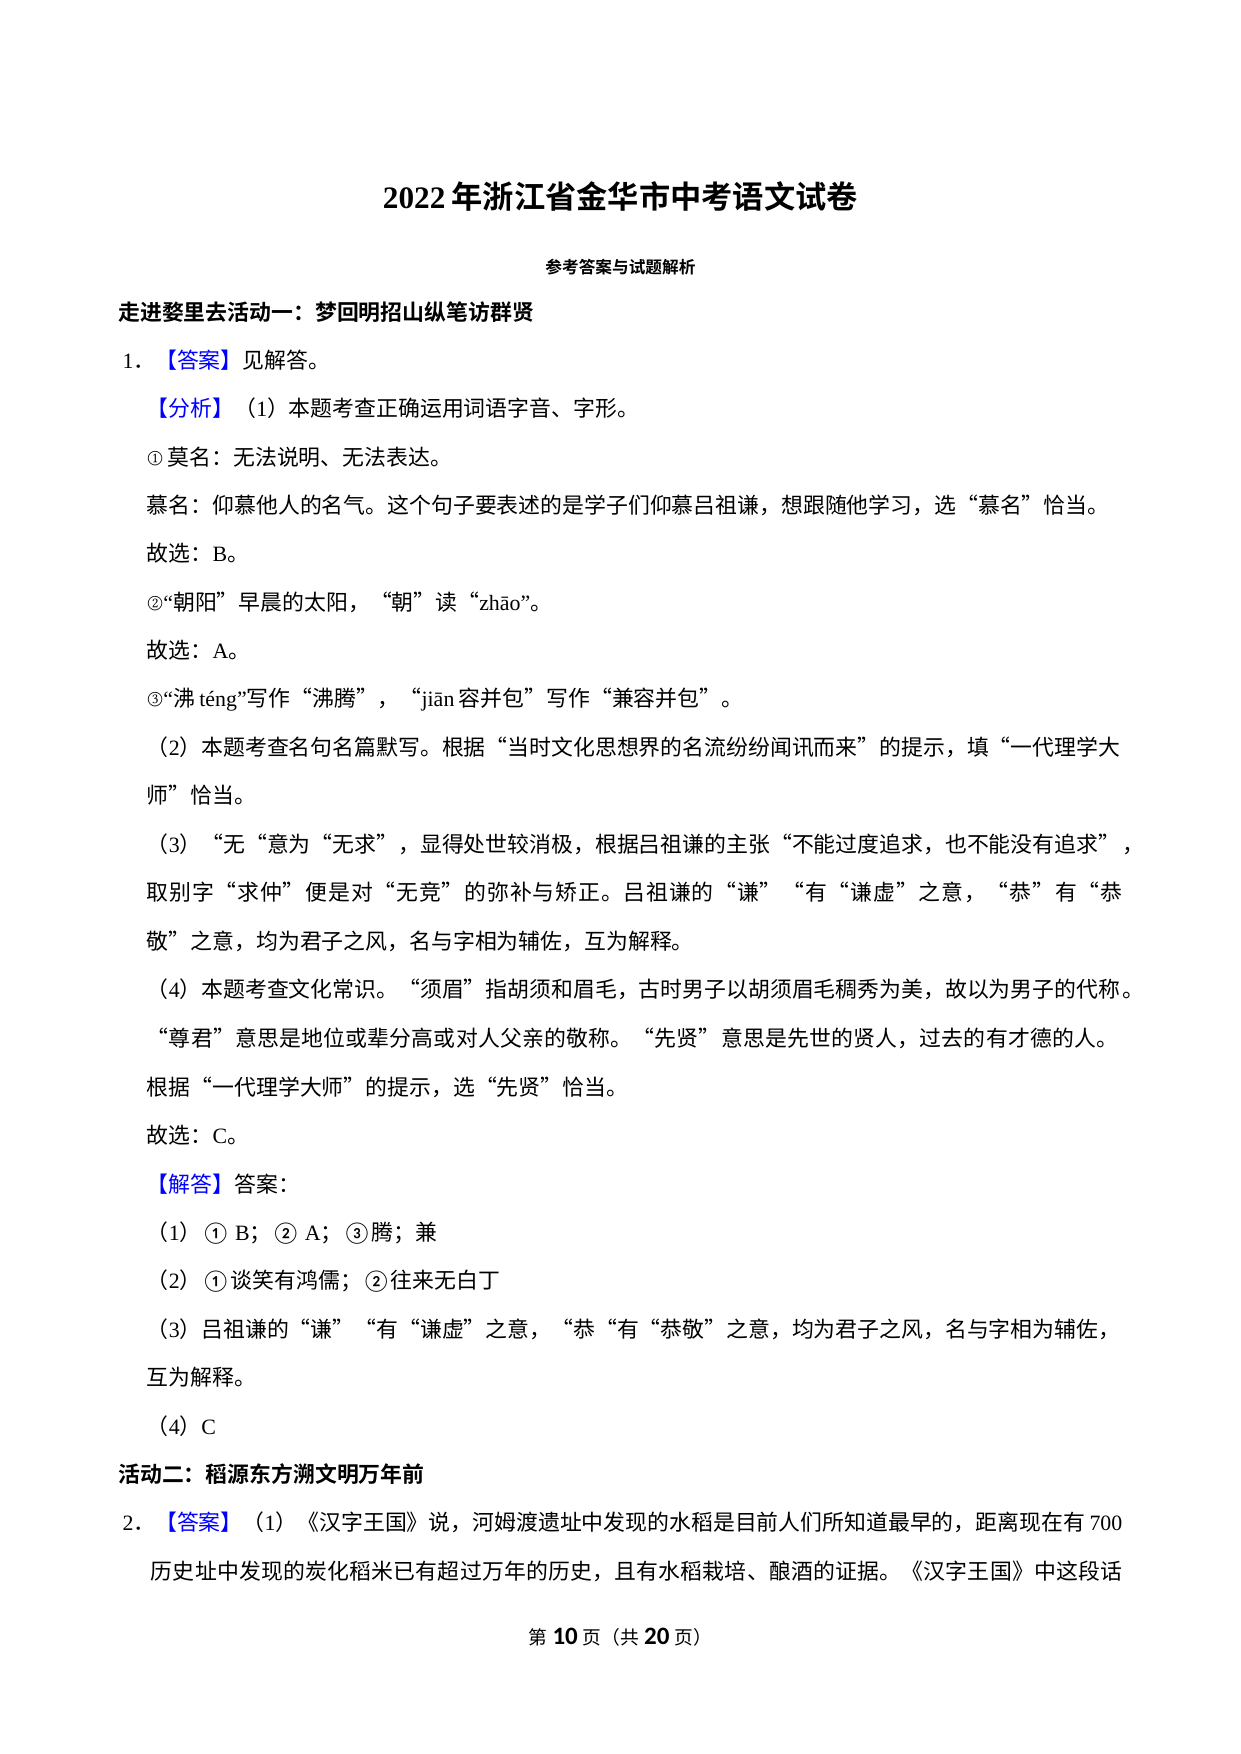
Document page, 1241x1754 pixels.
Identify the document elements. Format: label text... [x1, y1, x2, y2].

text ①莫名：无法说明、无法表达。 [147, 439, 1122, 472]
text 活动二：稻源东方溯文明万年前 [118, 1457, 1122, 1489]
text （4）本题考查文化常识。“须眉”指胡须和眉毛，古时男子以胡须眉毛稠秀为美，故以为男子的代称。“尊君”意思是地位或辈分高或对人父亲的敬称。“先贤”意思是先世的贤人，过去的有才德的人。根据“一代理学大师”的提示，选“先贤”恰当。 [147, 972, 1122, 1102]
text 走进婺里去活动一：梦回明招山纵笔访群贤 [118, 294, 1122, 327]
text （2）本题考查名句名篇默写。根据“当时文化思想界的名流纷纷闻讯而来”的提示，填“一代理学大师”恰当。 [147, 729, 1122, 810]
text （1）①B；②A；③腾；兼 [147, 1214, 1122, 1247]
text （3）“无“意为“无求”，显得处世较消极，根据吕祖谦的主张“不能过度追求，也不能没有追求”，取别字“求仲”便是对“无竞”的弥补与矫正。吕祖谦的“谦”“有“谦虚”之意，“恭”有“恭敬”之意，均为君子之风，名与字相为辅佐，互为解释。 [147, 826, 1122, 956]
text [122, 1505, 1122, 1586]
text 参考答案与试题解析 [118, 249, 1122, 282]
text 慕名：仰慕他人的名气。这个句子要表述的是学子们仰慕吕祖谦，想跟随他学习，选“慕名”恰当。 [147, 487, 1122, 520]
text （4）C [147, 1408, 1122, 1441]
text 2022年浙江省金华市中考语文试卷 [118, 162, 1122, 227]
text 【分析】（1）本题考查正确运用词语字音、字形。 [147, 391, 1122, 423]
text 【解答】答案： [147, 1166, 1122, 1199]
text ②“朝阳”早晨的太阳，“朝”读“zhāo”。 [147, 584, 1122, 617]
text 故选：A。 [147, 632, 1122, 665]
text （3）吕祖谦的“谦”“有“谦虚”之意，“恭“有“恭敬”之意，均为君子之风，名与字相为辅佐，互为解释。 [147, 1311, 1122, 1392]
text 1．【答案】见解答。 [122, 342, 1122, 375]
text （2）①谈笑有鸿儒；②往来无白丁 [147, 1263, 1122, 1295]
text 故选：B。 [147, 536, 1122, 568]
text ③“沸téng”写作“沸腾”，“jiān容并包”写作“兼容并包”。 [147, 681, 1122, 713]
text 故选：C。 [147, 1118, 1122, 1150]
